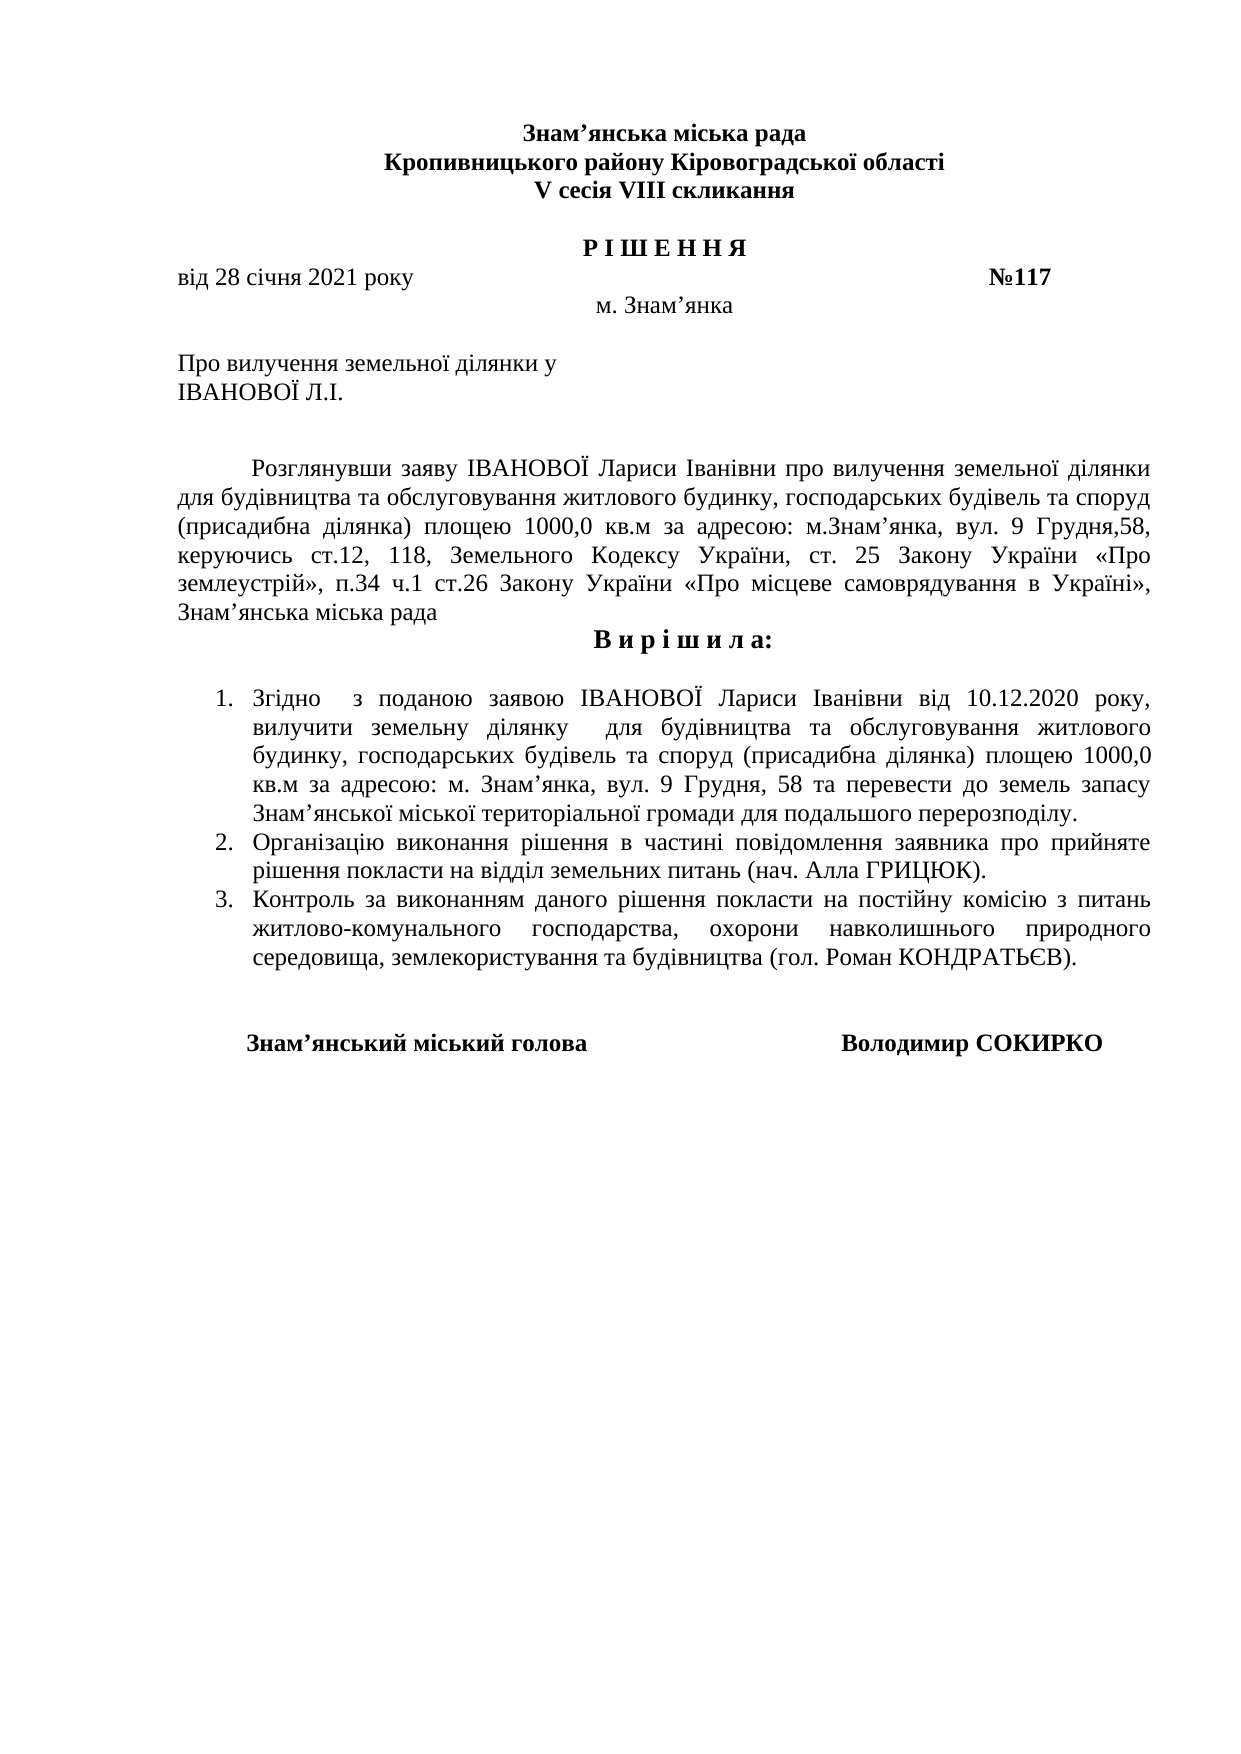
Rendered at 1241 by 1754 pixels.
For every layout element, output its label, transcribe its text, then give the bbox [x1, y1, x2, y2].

text Про вилучення земельної ділянки у ІВАНОВОЇ Л.І. [177, 348, 590, 406]
list Організацію виконання рішення в частині повідомлення заявника про прийняте рішення покласти на відділ земельних питань (нач. Алла ГРИЦЮК). [215, 827, 1152, 884]
text Розглянувши заяву ІВАНОВОЇ Лариси Іванівни про вилучення земельної ділянки для будівництва та обслуговування житлового будинку, господарських будівель та споруд (присадибна ділянка) площею 1000,0 кв.м за адресою: м.Знам’янка, вул. 9 Грудня,58, керуючись ст.12, 118, Земельного Кодексу України, ст. 25 Закону України «Про землеустрій», п.34 ч.1 ст.26 Закону України «Про мiсцеве самоврядування в Українi», Знам’янська мiська рада [177, 453, 1152, 626]
text Знам’янська міська рада [177, 118, 1152, 147]
text від 28 січня 2021 року №117 [177, 262, 1152, 291]
text Кропивницького району Кіровоградської області [177, 147, 1152, 176]
text Р І Ш Е Н Н Я [177, 233, 1152, 262]
list Контроль за виконанням даного рішення покласти на постійну комісію з питань житлово-комунального господарства, охорони навколишнього природного середовища, землекористування та будівництва (гол. Роман КОНДРАТЬЄВ). [215, 884, 1152, 971]
list Згідно з поданою заявою ІВАНОВОЇ Лариси Іванівни від 10.12.2020 року, вилучити земельну ділянку для будівництва та обслуговування житлового будинку, господарських будівель та споруд (присадибна ділянка) площею 1000,0 кв.м за адресою: м. Знам’янка, вул. 9 Грудня, 58 та перевести до земель запасу Знам’янської міської територіальної громади для подальшого перерозподілу. [215, 683, 1152, 827]
text В и р і ш и л а: [215, 626, 1152, 654]
text м. Знам’янка [177, 291, 1152, 319]
text Знам’янський міський голова Володимир СОКИРКО [177, 1028, 1152, 1056]
text V сесія VIII скликання [177, 176, 1152, 204]
